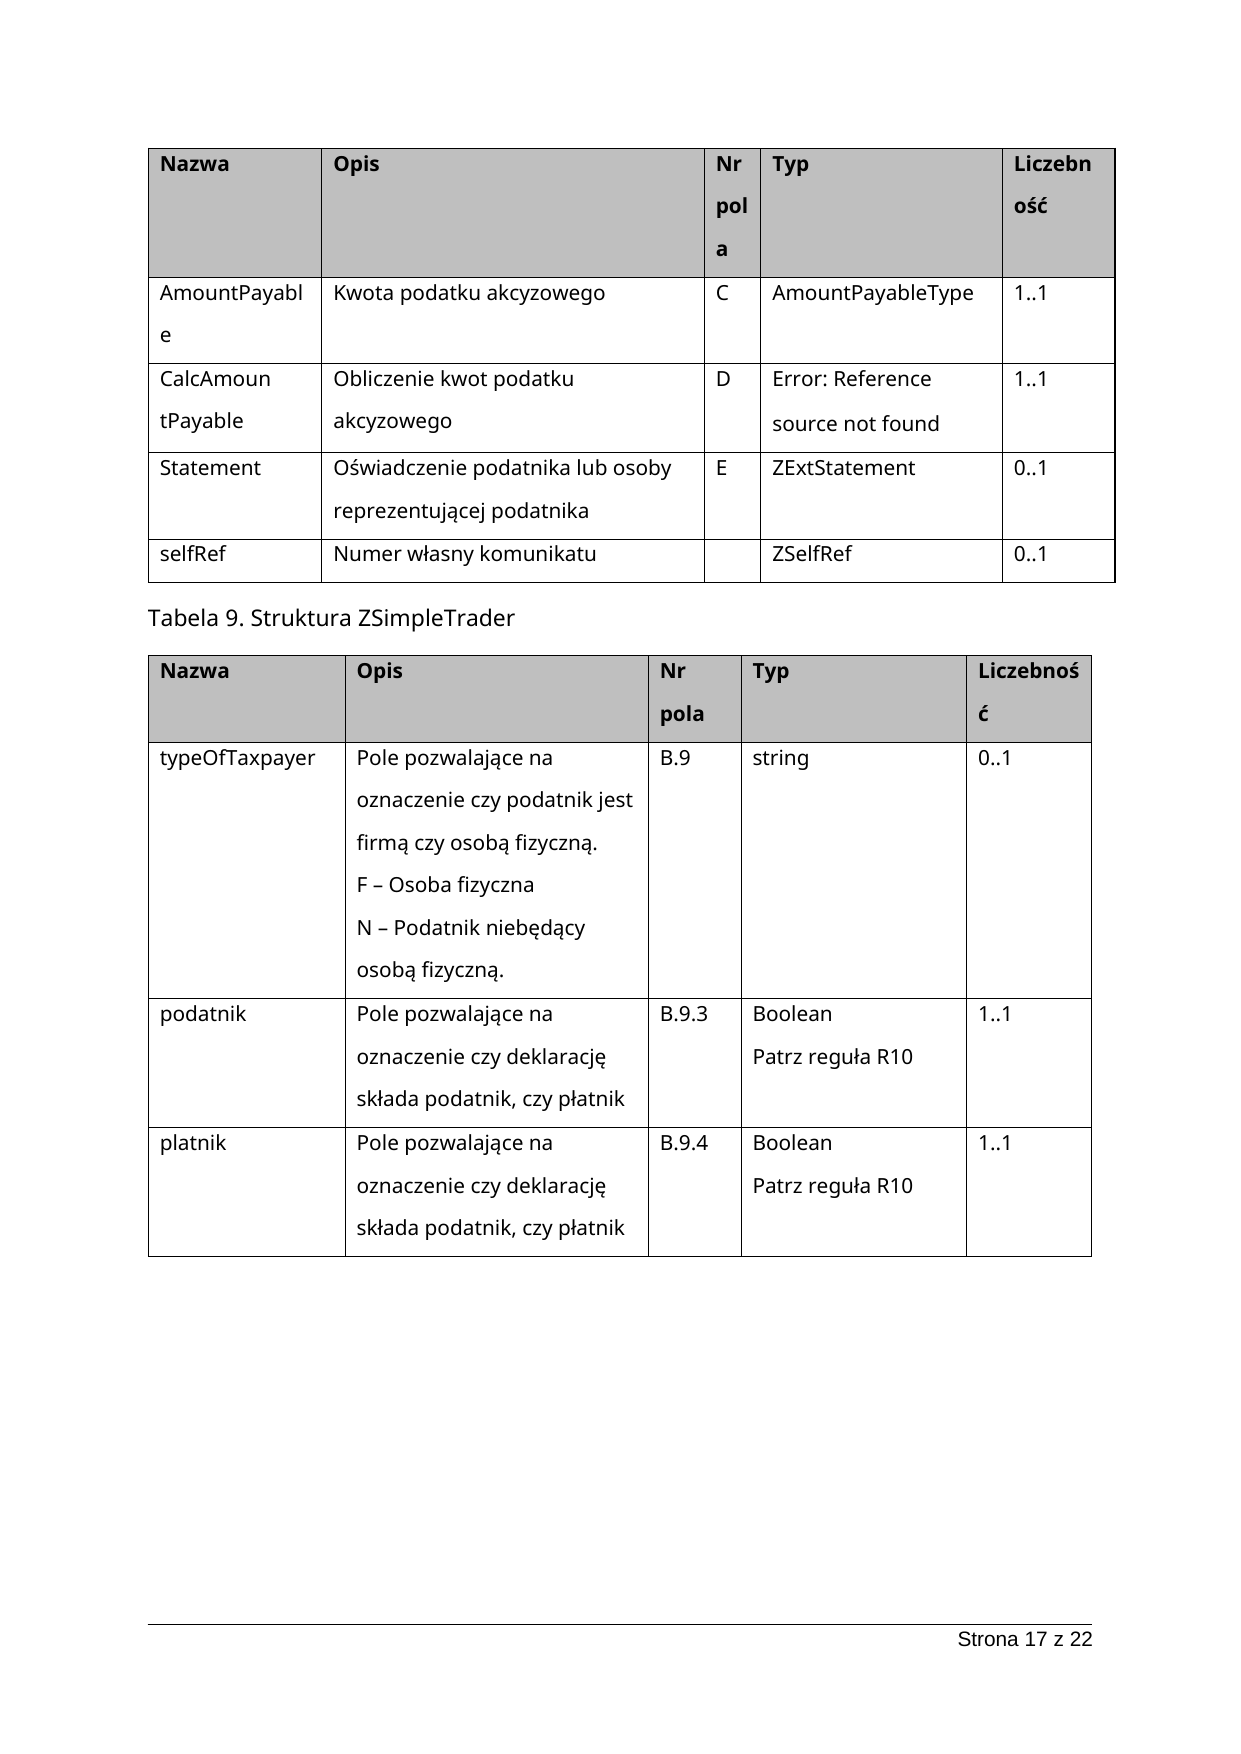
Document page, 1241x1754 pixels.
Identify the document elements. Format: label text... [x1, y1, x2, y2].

table_cell B.9.3 [649, 999, 741, 1127]
table_header Nr pola [649, 656, 741, 742]
table_cell ZExtStatement [761, 453, 1002, 538]
table_cell Boolean Patrz reguła R10 [742, 1128, 966, 1256]
table_cell 0..1 [1003, 540, 1114, 582]
table_cell Pole pozwalające na oznaczenie czy deklarację składa podatnik, czy płatnik [346, 1128, 648, 1256]
table_cell Statement [149, 453, 321, 538]
table_header Nazwa [149, 149, 321, 277]
table_cell Kwota podatku akcyzowego [322, 278, 704, 363]
table_header Liczebność [967, 656, 1091, 742]
table_header Nazwa [149, 656, 345, 742]
table_cell E [705, 453, 760, 538]
table_cell [705, 540, 760, 582]
table_cell Numer własny komunikatu [322, 540, 704, 582]
table_header Opis [346, 656, 648, 742]
table_cell ZSelfRef [761, 540, 1002, 582]
table_header Liczebność [1003, 149, 1114, 277]
table_cell B.9.4 [649, 1128, 741, 1256]
table_cell CalcAmount‌Payable [149, 364, 321, 452]
table_cell typeOfTaxpayer [149, 743, 345, 998]
table_header Typ [761, 149, 1002, 277]
table_cell C [705, 278, 760, 363]
table_cell string [742, 743, 966, 998]
table_cell Pole pozwalające na oznaczenie czy podatnik jest firmą czy osobą fizyczną. F – Osoba fizyczna N – Podatnik niebędący osobą fizyczną. [346, 743, 648, 998]
table_cell podatnik [149, 999, 345, 1127]
table_cell AmountPayableType [761, 278, 1002, 363]
table_cell Boolean Patrz reguła R10 [742, 999, 966, 1127]
table_header Nr pola [705, 149, 760, 277]
table_cell B.9 [649, 743, 741, 998]
table_header Typ [742, 656, 966, 742]
table_cell selfRef [149, 540, 321, 582]
table_cell Oświadczenie podatnika lub osoby reprezentującej podatnika [322, 453, 704, 538]
table_cell 0..1 [1003, 453, 1114, 538]
table_cell AmountPayable [149, 278, 321, 363]
table_cell Pole pozwalające na oznaczenie czy deklarację składa podatnik, czy płatnik [346, 999, 648, 1127]
table_cell 1..1 [967, 1128, 1091, 1256]
table_cell Obliczenie kwot podatku akcyzowego [322, 364, 704, 452]
table_cell 1..1 [1003, 364, 1114, 452]
table_header Opis [322, 149, 704, 277]
table_cell platnik [149, 1128, 345, 1256]
table_cell 1..1 [1003, 278, 1114, 363]
table_cell D [705, 364, 760, 452]
table_cell 1..1 [967, 999, 1091, 1127]
table_cell 0..1 [967, 743, 1091, 998]
